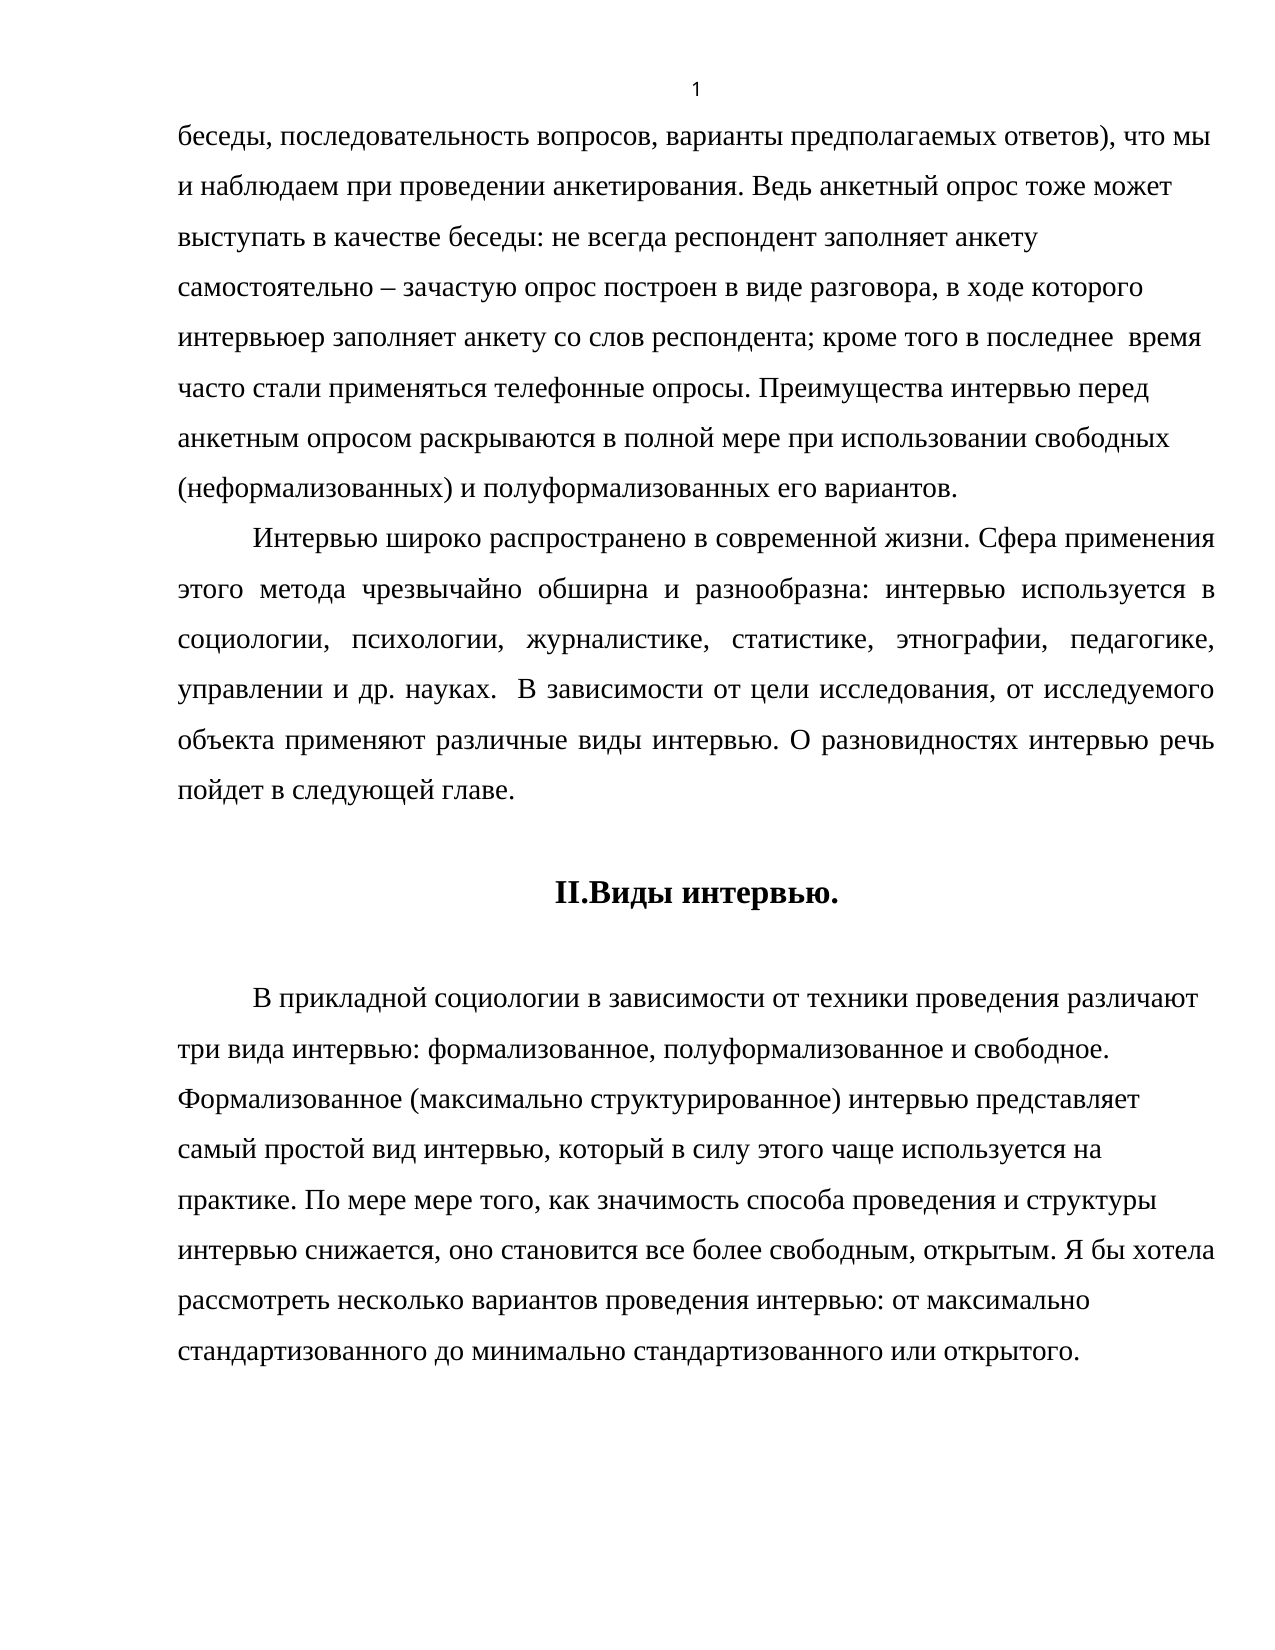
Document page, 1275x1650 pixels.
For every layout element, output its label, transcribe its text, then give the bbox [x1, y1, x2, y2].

text Интервью широко распространено в современной жизни. Сфера применения этого метода чрезвычайно обширна и разнообразна: интервью используется в социологии, психологии, журналистике, статистике, этнографии, педагогике, управлении и др. науках. В зависимости от цели исследования, от исследуемого объекта применяют различные виды интервью. О разновидностях интервью речь пойдет в следующей главе. [177, 521, 1216, 806]
text В прикладной социологии в зависимости от техники проведения различают три вида интервью: формализованное, полуформализованное и свободное. Формализованное (максимально структурированное) интервью представляет самый простой вид интервью, который в силу этого чаще используется на практике. По мере мере того, как значимость способа проведения и структуры интервью снижается, оно становится все более свободным, открытым. Я бы хотела рассмотреть несколько вариантов проведения интервью: от максимально стандартизованного до минимально стандартизованного или открытого. [177, 981, 1216, 1366]
text II.Виды интервью. [177, 873, 1216, 911]
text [177, 118, 1216, 504]
